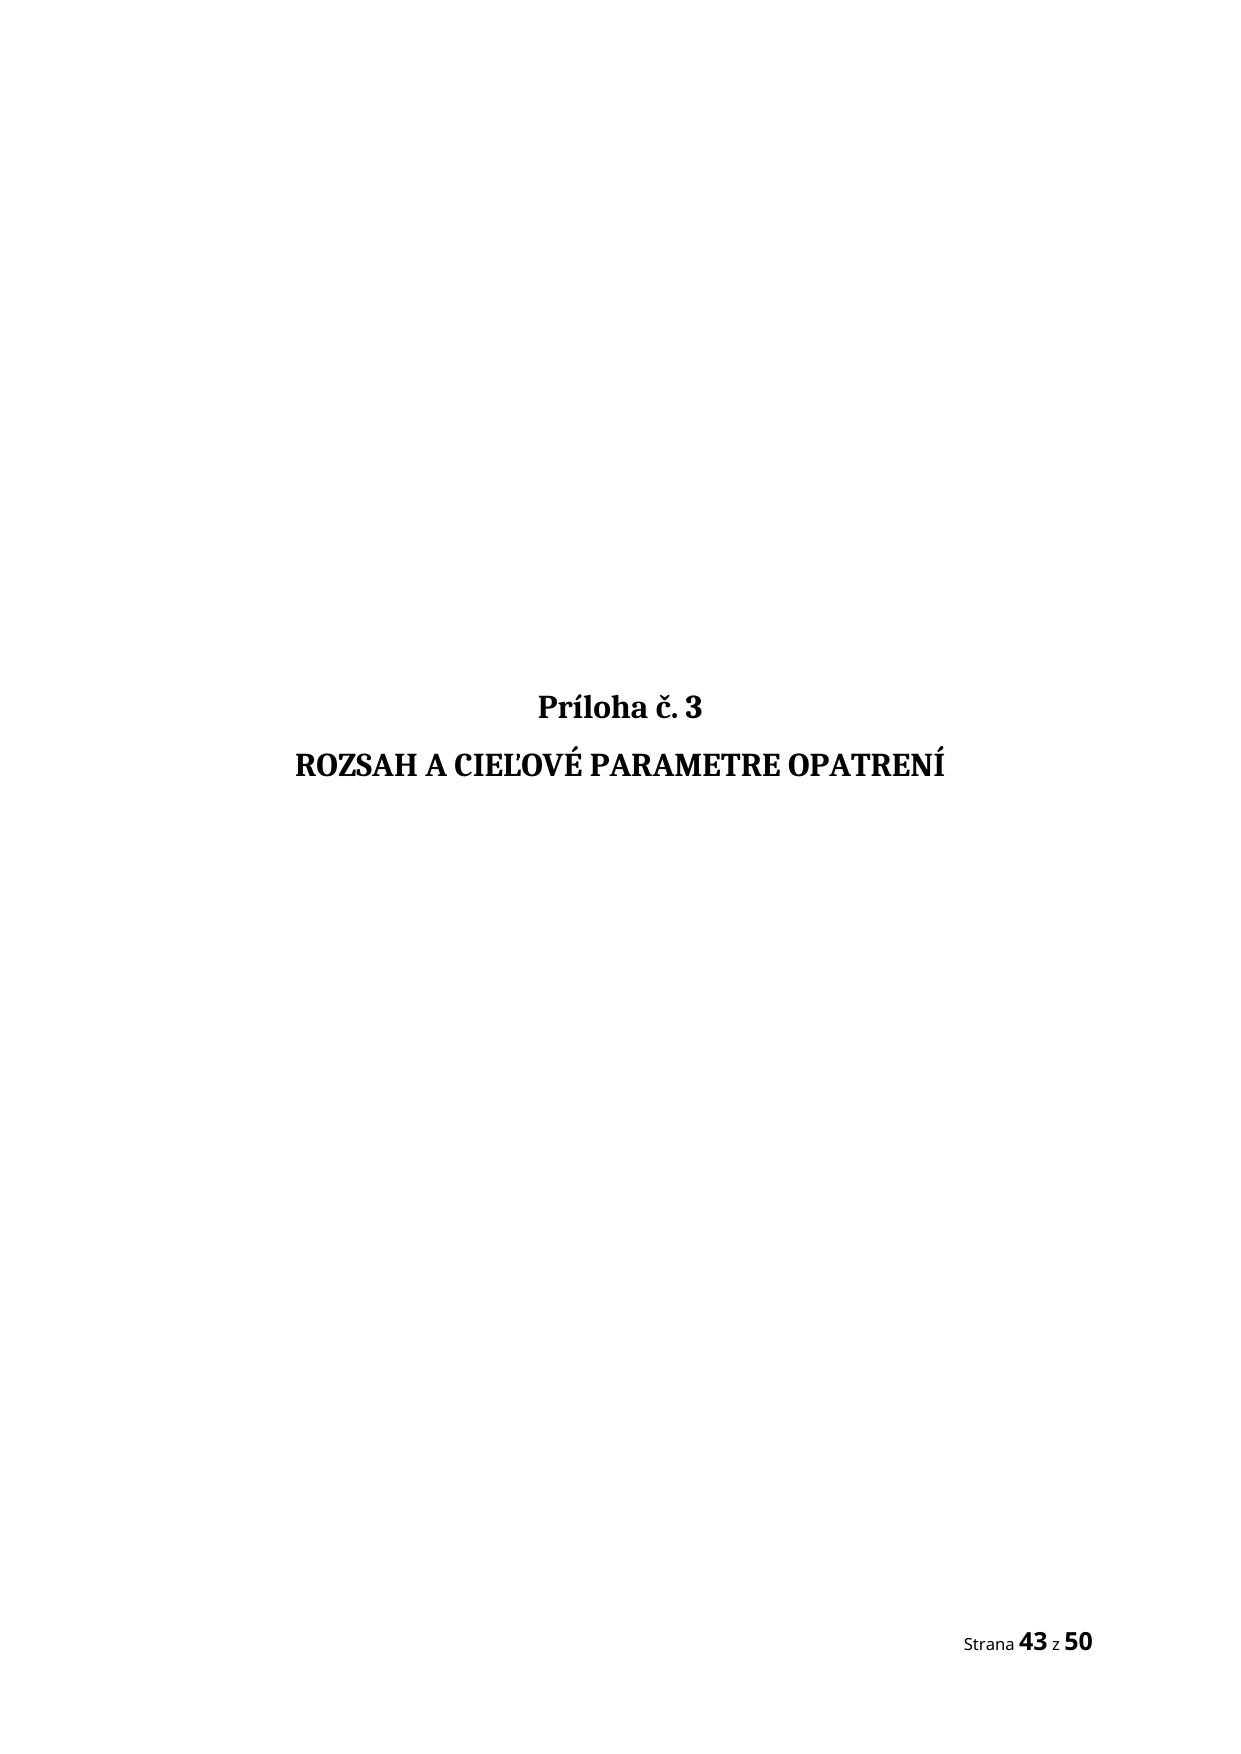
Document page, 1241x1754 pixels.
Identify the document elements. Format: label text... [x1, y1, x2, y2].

text Príloha č. 3 [148, 689, 1093, 727]
text Rozsah a cieľové parametre Opatrení [148, 747, 1093, 785]
